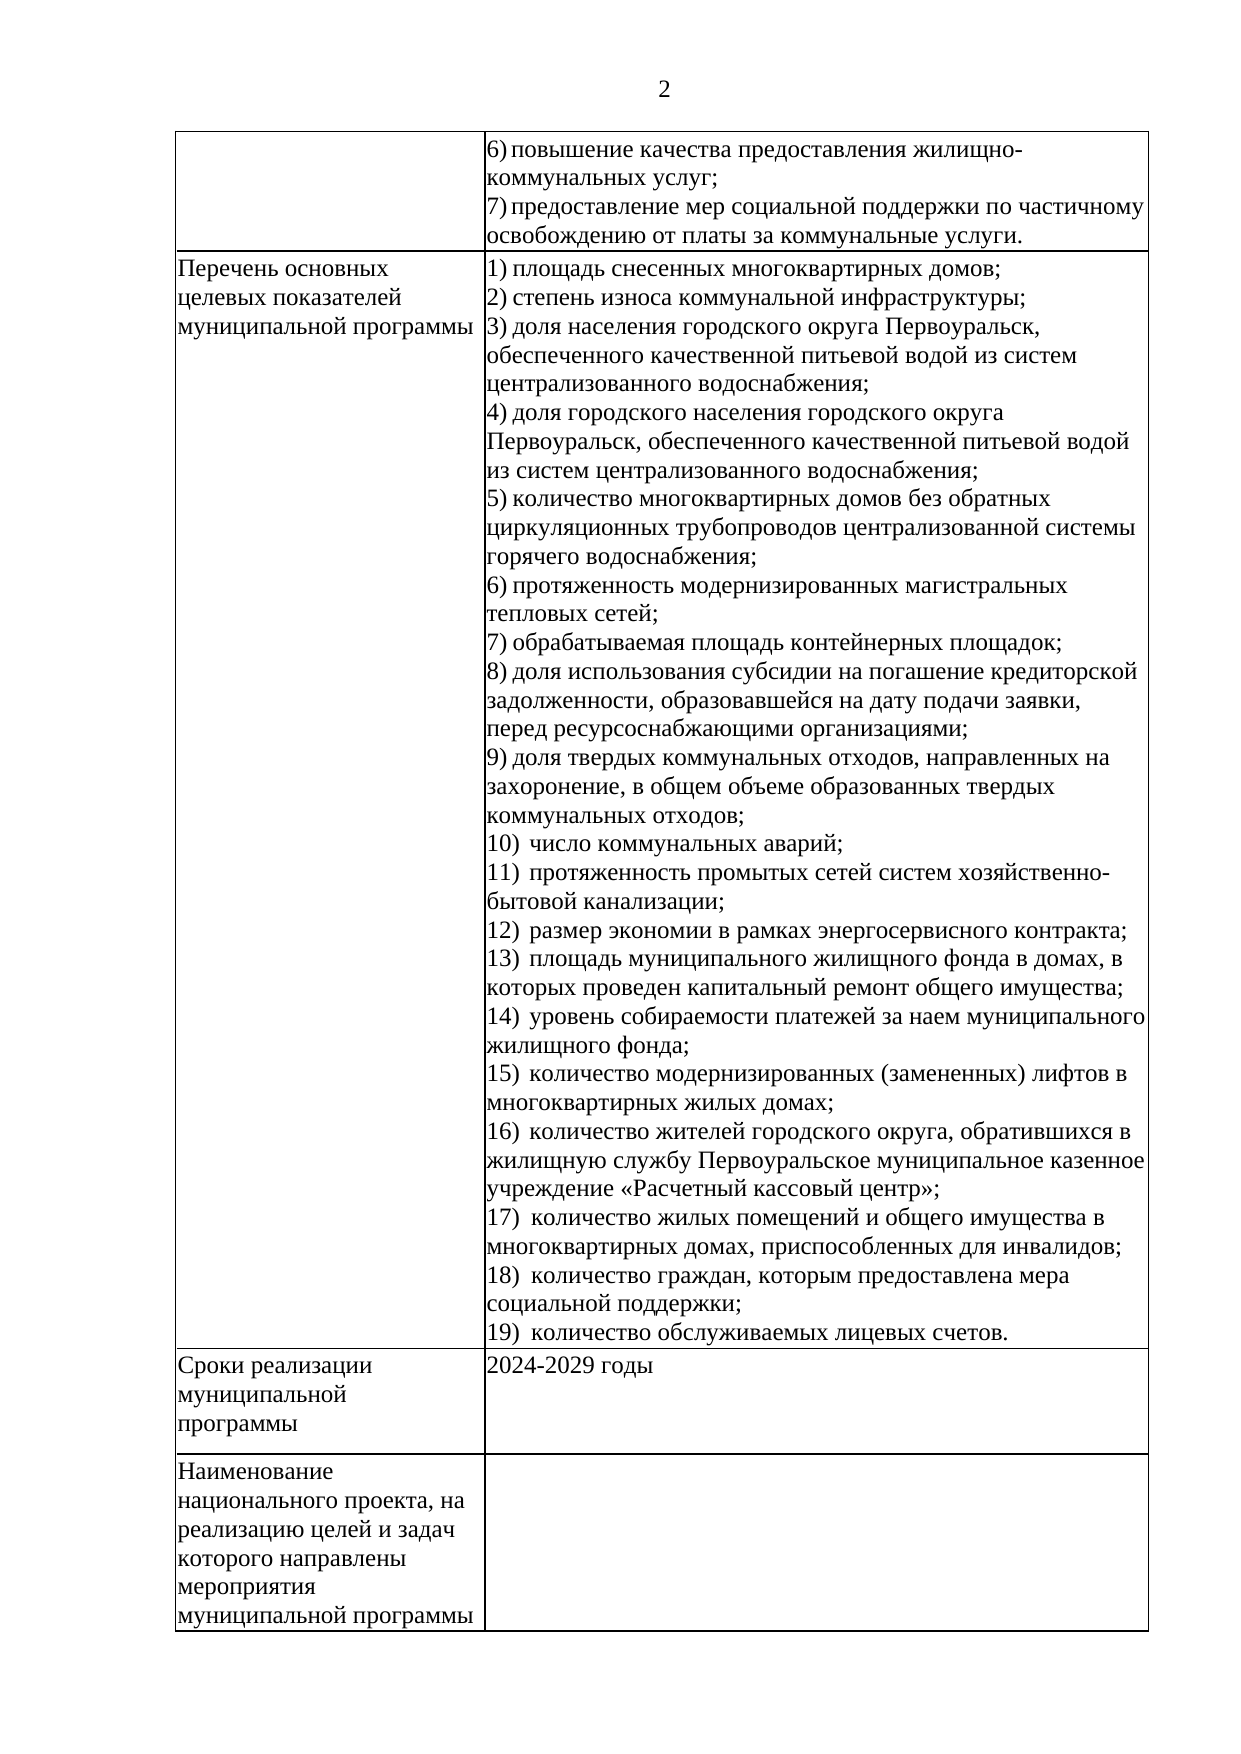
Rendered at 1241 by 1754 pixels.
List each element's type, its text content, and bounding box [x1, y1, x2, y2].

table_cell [486, 132, 1148, 250]
table_cell Наименование национального проекта, на реализацию целей и задач которого направлены мероприятия муниципальной программы [176, 1454, 484, 1630]
table_cell площадь снесенных многоквартирных домов; степень износа коммунальной инфраструктуры; доля населения городского округа Первоуральск, обеспеченного качественной питьевой водой из систем централизованного водоснабжения; доля городского населения городского округа Первоуральск, обеспеченного качественной питьевой водой из систем централизованного водоснабжения; количество многоквартирных домов без обратных циркуляционных трубопроводов централизованной системы горячего водоснабжения; протяженность модернизированных магистральных тепловых сетей; обрабатываемая площадь контейнерных площадок; доля использования субсидии на погашение кредиторской задолженности, образовавшейся на дату подачи заявки, перед ресурсоснабжающими организациями; доля твердых коммунальных отходов, направленных на захоронение, в общем объеме образованных твердых коммунальных отходов; число коммунальных аварий; протяженность промытых сетей систем хозяйственно-бытовой канализации; размер экономии в рамках энергосервисного контракта; площадь муниципального жилищного фонда в домах, в которых проведен капитальный ремонт общего имущества; уровень собираемости платежей за наем муниципального жилищного фонда; количество модернизированных (замененных) лифтов в многоквартирных жилых домах; количество жителей городского округа, обратившихся в жилищную службу Первоуральское муниципальное казенное учреждение «Расчетный кассовый центр»; количество жилых помещений и общего имущества в многоквартирных домах, приспособленных для инвалидов; количество граждан, которым предоставлена мера социальной поддержки; количество обслуживаемых лицевых счетов. [486, 252, 1148, 1347]
table_cell [486, 1455, 1148, 1630]
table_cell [176, 132, 484, 250]
table_cell 2024-2029 годы [486, 1349, 1148, 1453]
table_cell Перечень основных целевых показателей муниципальной программы [176, 251, 484, 1347]
table_cell Сроки реализации муниципальной программы [176, 1349, 484, 1453]
